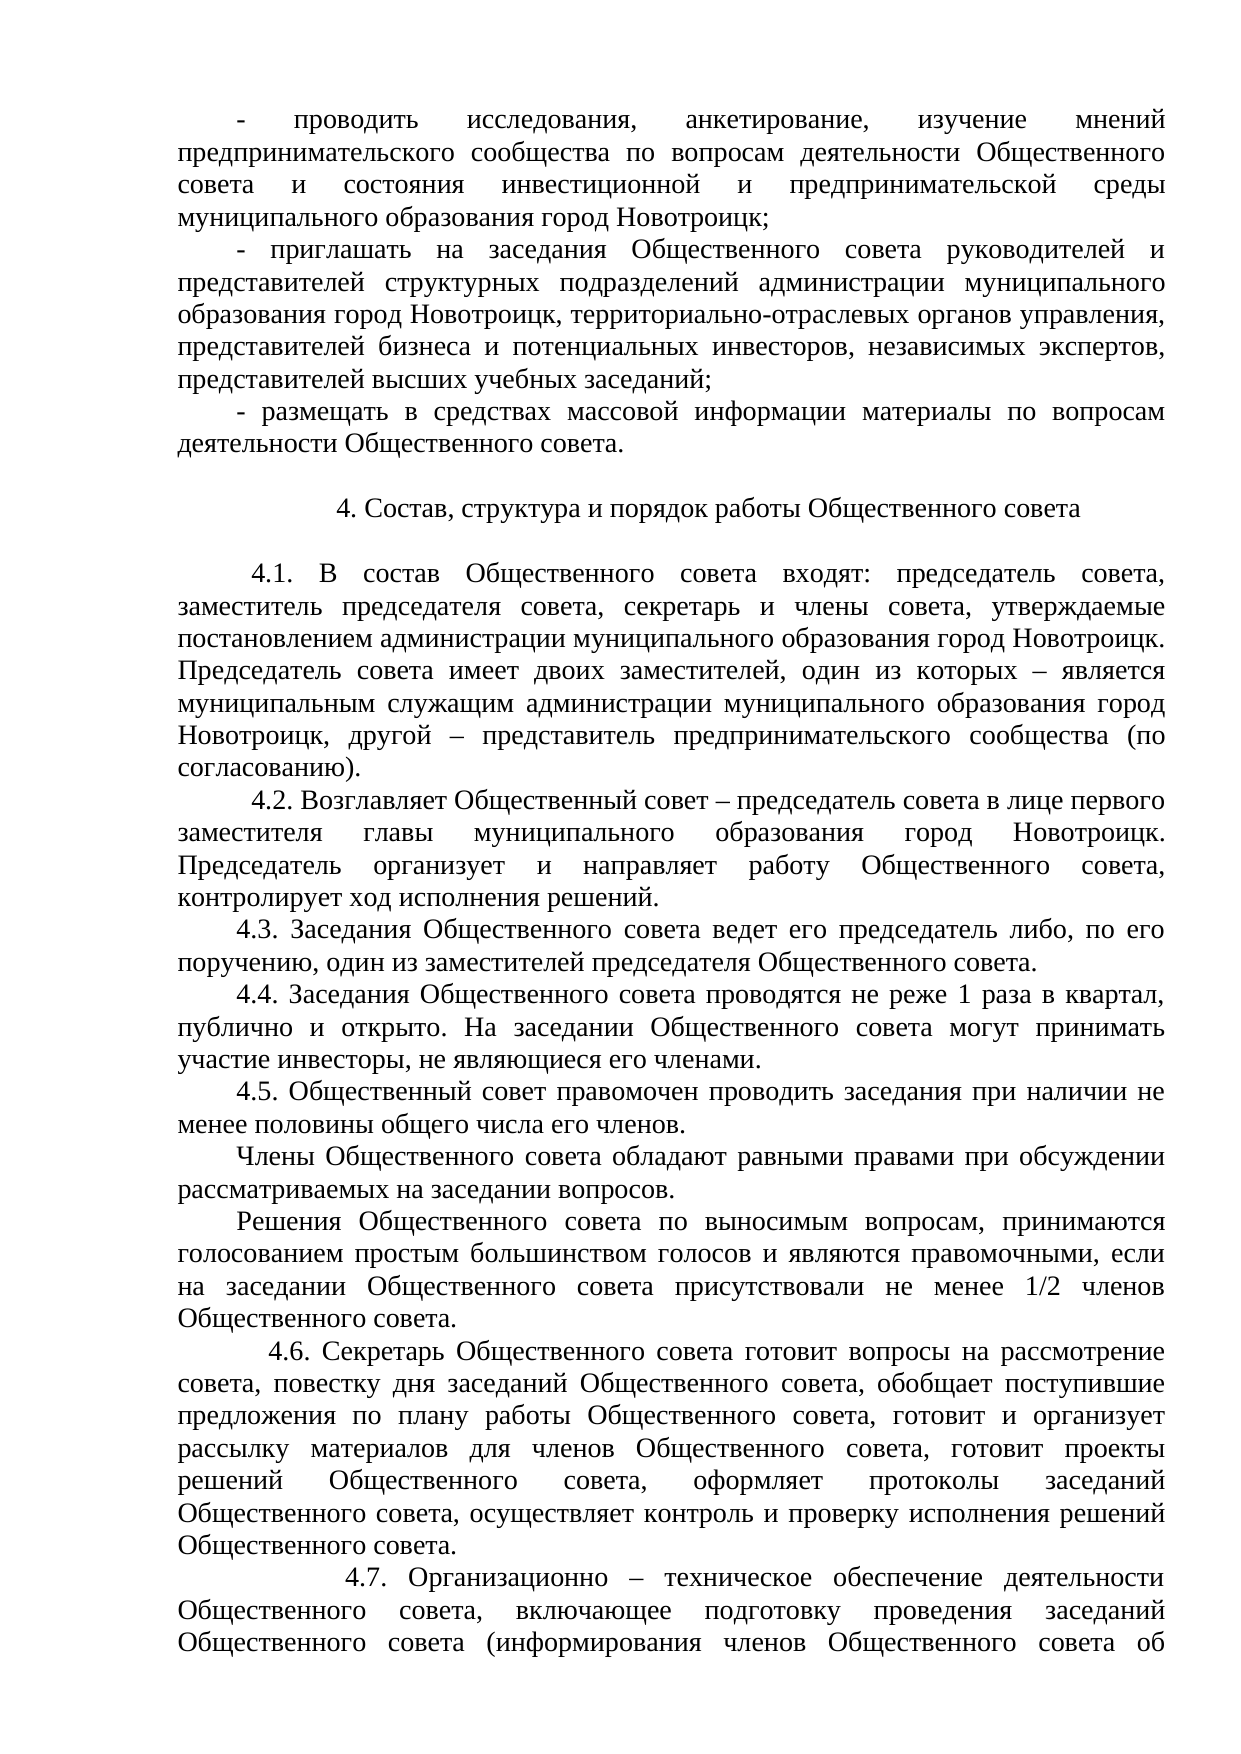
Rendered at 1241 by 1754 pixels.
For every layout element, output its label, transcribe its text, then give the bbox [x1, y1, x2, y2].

text - размещать в средствах массовой информации материалы по вопросам деятельности Общественного совета. [177, 394, 1167, 459]
text 4.4. Заседания Общественного совета проводятся не реже 1 раза в квартал, публично и открыто. На заседании Общественного совета могут принимать участие инвесторы, не являющиеся его членами. [177, 977, 1167, 1074]
text - проводить исследования, анкетирование, изучение мнений предпринимательского сообщества по вопросам деятельности Общественного совета и состояния инвестиционной и предпринимательской среды муниципального образования город Новотроицк; [177, 103, 1167, 232]
text 4.3. Заседания Общественного совета ведет его председатель либо, по его поручению, один из заместителей председателя Общественного совета. [177, 912, 1167, 977]
text Решения Общественного совета по выносимым вопросам, принимаются голосованием простым большинством голосов и являются правомочными, если на заседании Общественного совета присутствовали не менее 1/2 членов Общественного совета. [177, 1204, 1167, 1334]
text Члены Общественного совета обладают равными правами при обсуждении рассматриваемых на заседании вопросов. [177, 1139, 1167, 1204]
text - приглашать на заседания Общественного совета руководителей и представителей структурных подразделений администрации муниципального образования город Новотроицк, территориально-отраслевых органов управления, представителей бизнеса и потенциальных инвесторов, независимых экспертов, представителей высших учебных заседаний; [177, 232, 1167, 394]
text 4.2. Возглавляет Общественный совет – председатель совета в лице первого заместителя главы муниципального образования город Новотроицк. Председатель организует и направляет работу Общественного совета, контролирует ход исполнения решений. [177, 783, 1167, 912]
text 4. Состав, структура и порядок работы Общественного совета [251, 491, 1167, 524]
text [177, 1560, 1167, 1658]
text 4.5. Общественный совет правомочен проводить заседания при наличии не менее половины общего числа его членов. [177, 1074, 1167, 1139]
text 4.1. В состав Общественного совета входят: председатель совета, заместитель председателя совета, секретарь и члены совета, утверждаемые постановлением администрации муниципального образования город Новотроицк. Председатель совета имеет двоих заместителей, один из которых – является муниципальным служащим администрации муниципального образования город Новотроицк, другой – представитель предпринимательского сообщества (по согласованию). [177, 556, 1167, 783]
text 4.6. Секретарь Общественного совета готовит вопросы на рассмотрение совета, повестку дня заседаний Общественного совета, обобщает поступившие предложения по плану работы Общественного совета, готовит и организует рассылку материалов для членов Общественного совета, готовит проекты решений Общественного совета, оформляет протоколы заседаний Общественного совета, осуществляет контроль и проверку исполнения решений Общественного совета. [177, 1334, 1167, 1560]
